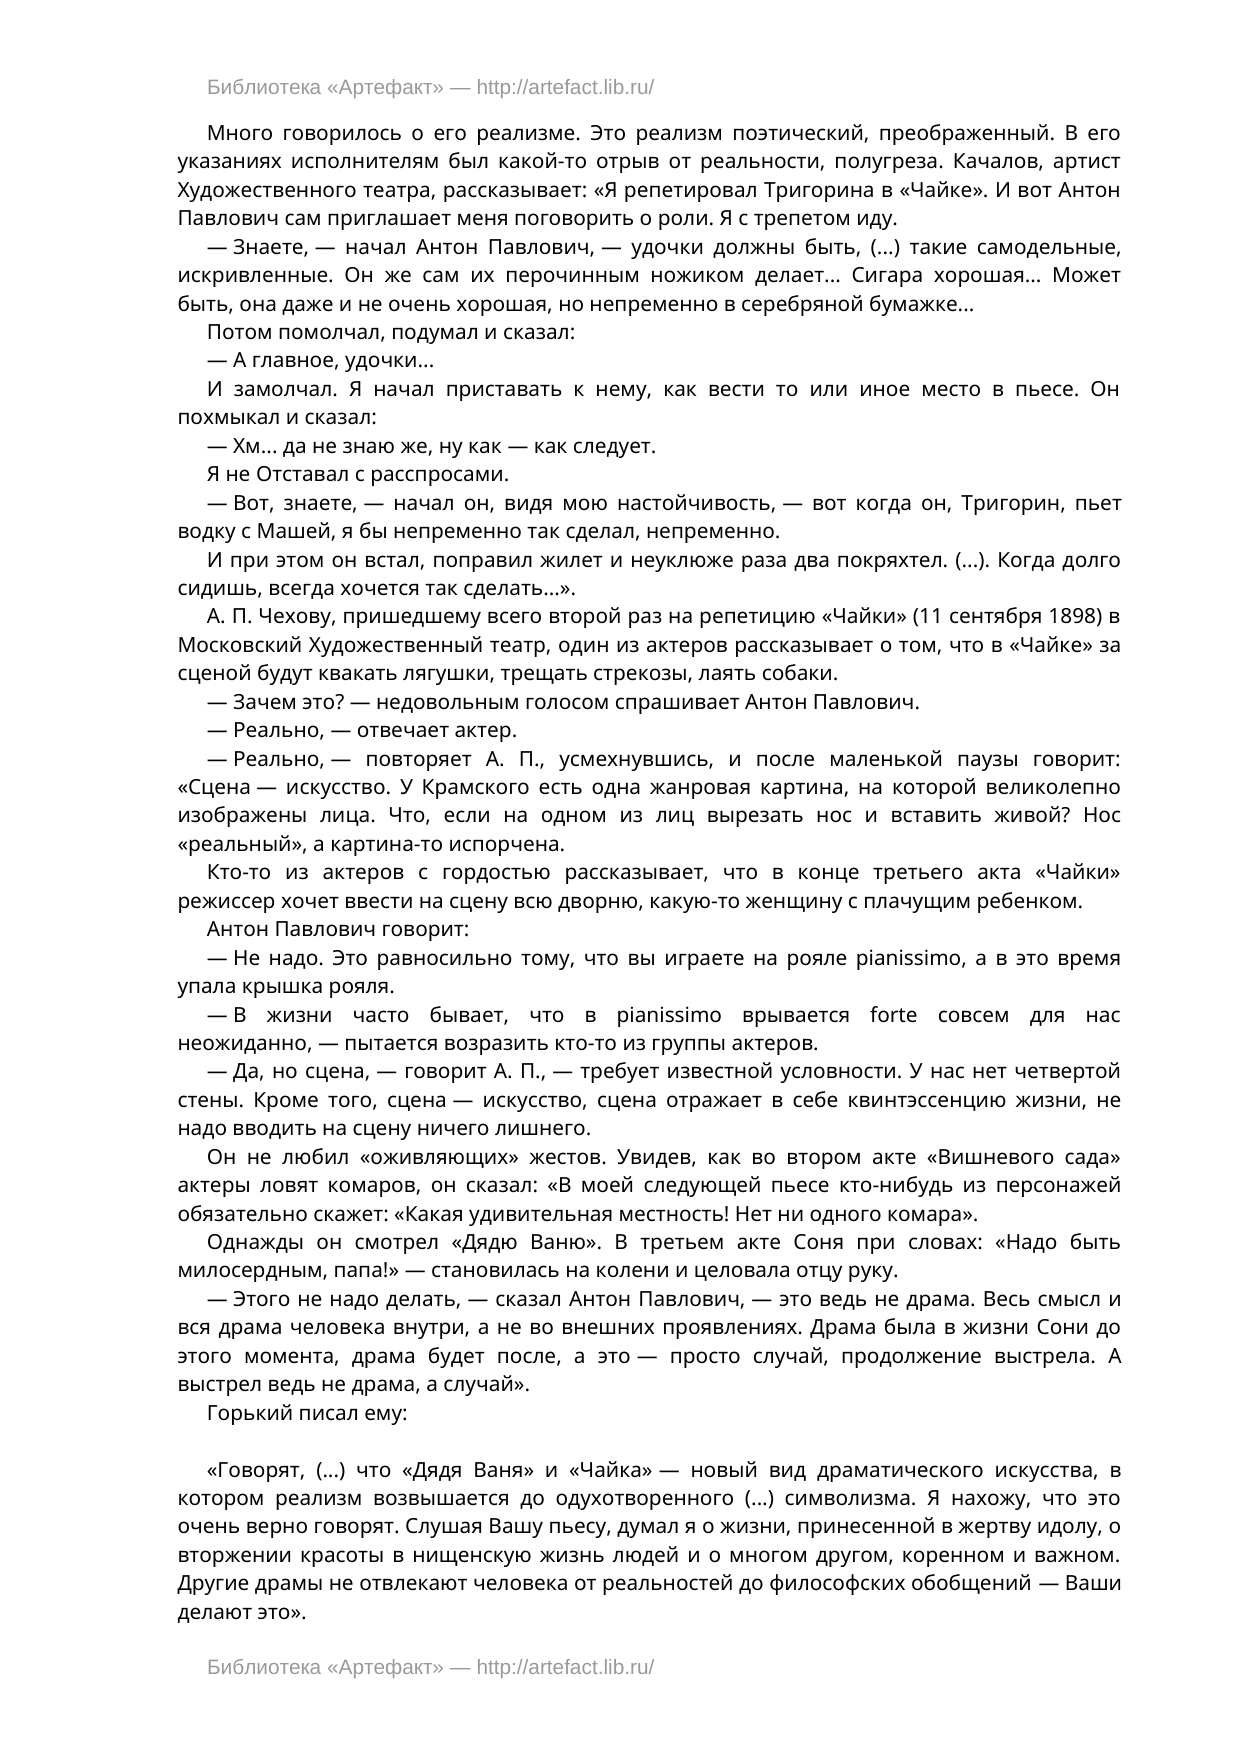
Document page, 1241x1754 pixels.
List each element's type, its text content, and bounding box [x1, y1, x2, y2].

text — Вот, знаете, — начал он, видя мою настойчивость, — вот когда он, Тригорин, пьет водку с Машей, я бы непременно так сделал, непременно. [177, 488, 1122, 545]
text — Знаете, — начал Антон Павлович, — удочки должны быть, (...) такие самодельные, искривленные. Он же сам их перочинным ножиком делает... Сигара хорошая... Может быть, она даже и не очень хорошая, но непременно в серебряной бумажке... [177, 232, 1122, 317]
text — Реально, — повторяет А. П., усмехнувшись, и после маленькой паузы говорит: «Сцена — искусство. У Крамского есть одна жанровая картина, на которой великолепно изображены лица. Что, если на одном из лиц вырезать нос и вставить живой? Нос «реальный», а картина-то испорчена. [177, 744, 1122, 857]
text Горький писал ему: [177, 1398, 1122, 1426]
text — Реально, — отвечает актер. [177, 715, 1122, 744]
text «Говорят, (...) что «Дядя Ваня» и «Чайка» — новый вид драматического искусства, в котором реализм возвышается до одухотворенного (...) символизма. Я нахожу, что это очень верно говорят. Слушая Вашу пьесу, думал я о жизни, принесенной в жертву идолу, о вторжении красоты в нищенскую жизнь людей и о многом другом, коренном и важном. Другие драмы не отвлекают человека от реальностей до философских обобщений — Ваши делают это». [177, 1455, 1122, 1625]
text Он не любил «оживляющих» жестов. Увидев, как во втором акте «Вишневого сада» актеры ловят комаров, он сказал: «В моей следующей пьесе кто-нибудь из персонажей обязательно скажет: «Какая удивительная местность! Нет ни одного комара». [177, 1142, 1122, 1227]
text И замолчал. Я начал приставать к нему, как вести то или иное место в пьесе. Он похмыкал и сказал: [177, 374, 1122, 431]
text Однажды он смотрел «Дядю Ваню». В третьем акте Соня при словах: «Надо быть милосердным, папа!» — становилась на колени и целовала отцу руку. [177, 1227, 1122, 1284]
text — А главное, удочки... [177, 346, 1122, 374]
text Потом помолчал, подумал и сказал: [177, 317, 1122, 346]
text И при этом он встал, поправил жилет и неуклюже раза два покряхтел. (...). Когда долго сидишь, всегда хочется так сделать...». [177, 545, 1122, 602]
text — Этого не надо делать, — сказал Антон Павлович, — это ведь не драма. Весь смысл и вся драма человека внутри, а не во внешних проявлениях. Драма была в жизни Сони до этого момента, драма будет после, а это — просто случай, продолжение выстрела. А выстрел ведь не драма, а случай». [177, 1284, 1122, 1398]
text А. П. Чехову, пришедшему всего второй раз на репетицию «Чайки» (11 сентября 1898) в Московский Художественный театр, один из актеров рассказывает о том, что в «Чайке» за сценой будут квакать лягушки, трещать стрекозы, лаять собаки. [177, 602, 1122, 687]
text — Да, но сцена, — говорит А. П., — требует известной условности. У нас нет четвертой стены. Кроме того, сцена — искусство, сцена отражает в себе квинтэссенцию жизни, не надо вводить на сцену ничего лишнего. [177, 1057, 1122, 1142]
text — Зачем это? — недовольным голосом спрашивает Антон Павлович. [177, 687, 1122, 715]
text Антон Павлович говорит: [177, 914, 1122, 943]
text Кто-то из актеров с гордостью рассказывает, что в конце третьего акта «Чайки» режиссер хочет ввести на сцену всю дворню, какую-то женщину с плачущим ребенком. [177, 857, 1122, 914]
text — В жизни часто бывает, что в pianissimo врывается forte совсем для нас неожиданно, — пытается возразить кто-то из группы актеров. [177, 1000, 1122, 1057]
text Я не Отставал с расспросами. [177, 459, 1122, 488]
text — Хм... да не знаю же, ну как — как следует. [177, 431, 1122, 459]
text Много говорилось о его реализме. Это реализм поэтический, преображенный. В его указаниях исполнителям был какой-то отрыв от реальности, полугреза. Качалов, артист Художественного театра, рассказывает: «Я репетировал Тригорина в «Чайке». И вот Антон Павлович сам приглашает меня поговорить о роли. Я с трепетом иду. [177, 118, 1122, 232]
text — Не надо. Это равносильно тому, что вы играете на рояле pianissimo, а в это время упала крышка рояля. [177, 943, 1122, 1000]
